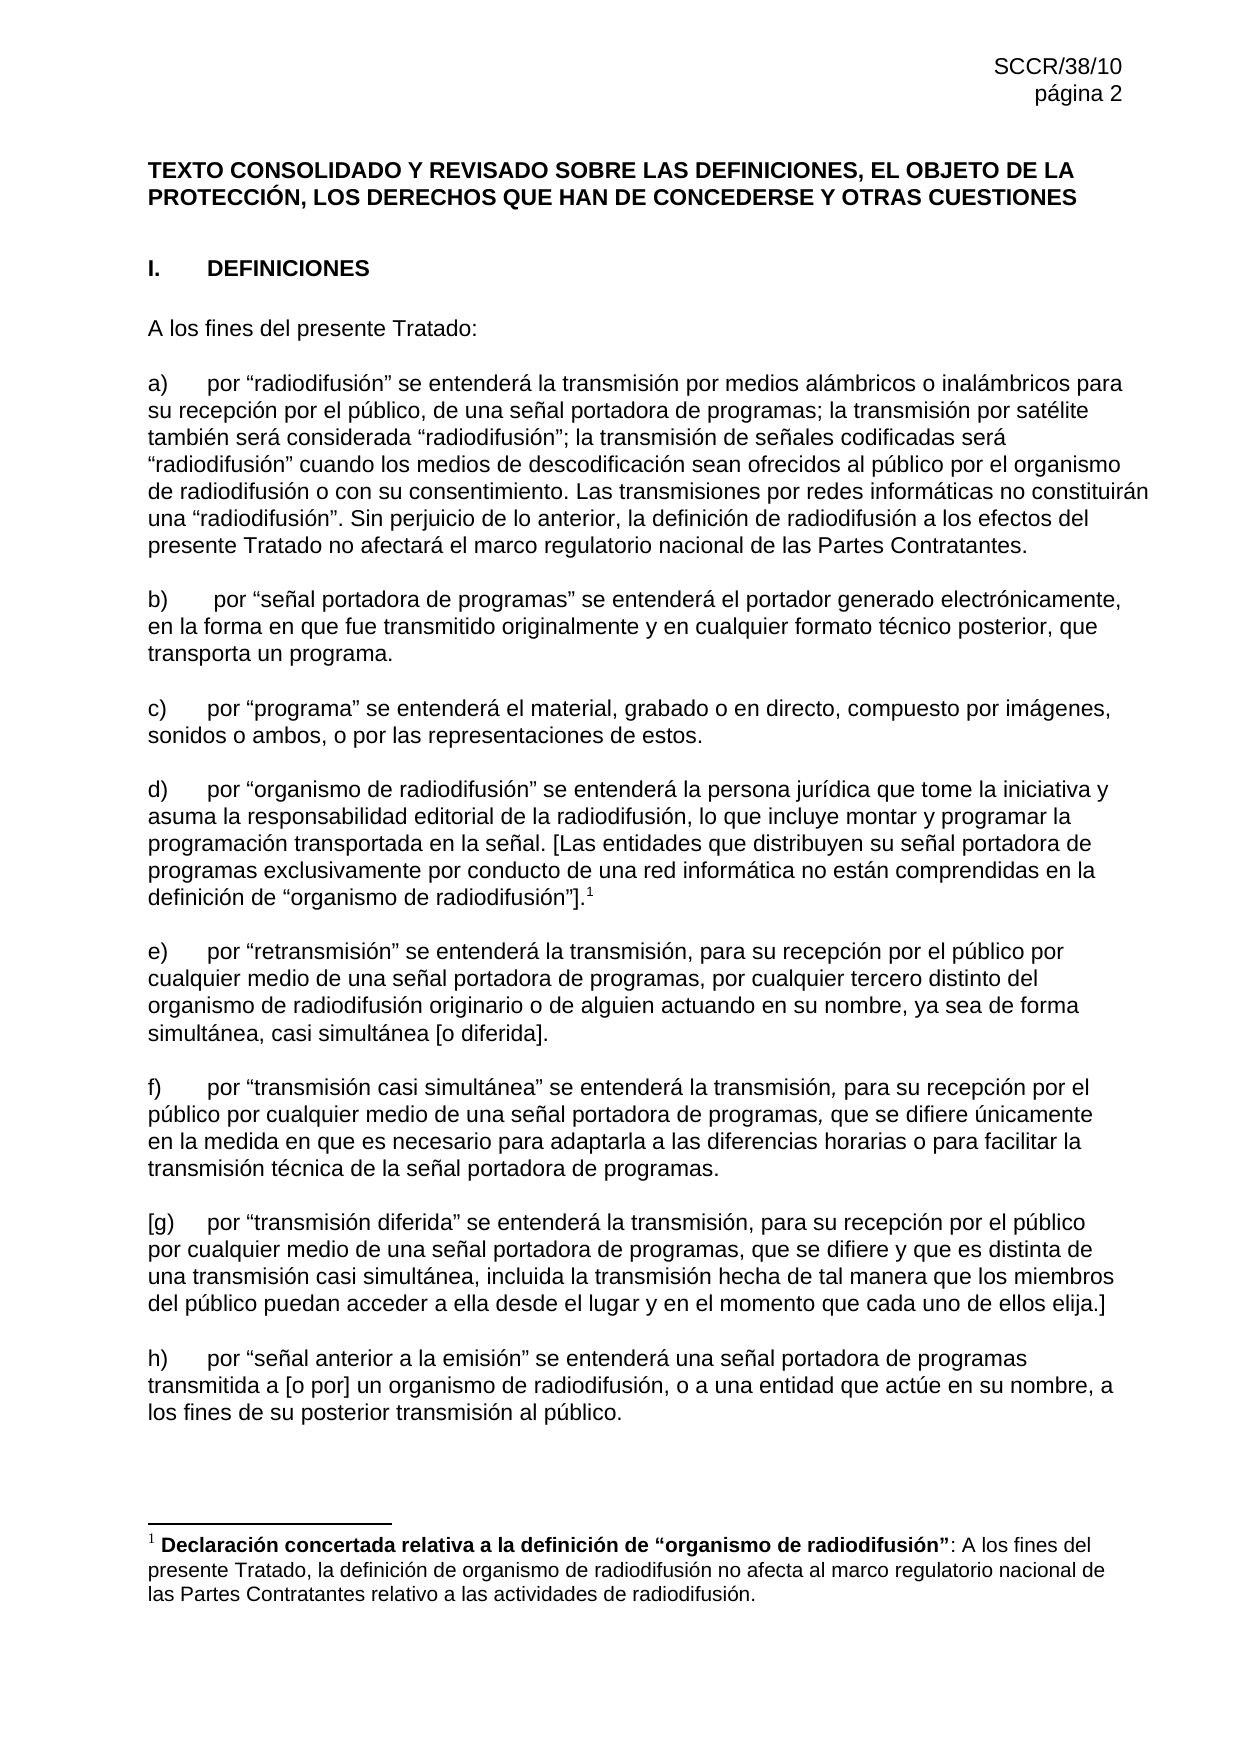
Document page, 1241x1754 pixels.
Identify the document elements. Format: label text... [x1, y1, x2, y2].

text h) por “señal anterior a la emisión” se entenderá una señal portadora de programas transmitida a [o por] un organismo de radiodifusión, o a una entidad que actúe en su nombre, a los fines de su posterior transmisión al público. [148, 1344, 1122, 1425]
list por “señal portadora de programas” se entenderá el portador generado electrónicamente, en la forma en que fue transmitido originalmente y en cualquier formato técnico posterior, que transporta un programa. [148, 586, 1122, 667]
text e) por “retransmisión” se entenderá la transmisión, para su recepción por el público por cualquier medio de una señal portadora de programas, por cualquier tercero distinto del organismo de radiodifusión originario o de alguien actuando en su nombre, ya sea de forma simultánea, casi simultánea [o diferida]. [148, 938, 1122, 1046]
text c) por “programa” se entenderá el material, grabado o en directo, compuesto por imágenes, sonidos o ambos, o por las representaciones de estos. [148, 694, 1122, 748]
text [g) por “transmisión diferida” se entenderá la transmisión, para su recepción por el público por cualquier medio de una señal portadora de programas, que se difiere y que es distinta de una transmisión casi simultánea, incluida la transmisión hecha de tal manera que los miembros del público puedan acceder a ella desde el lugar y en el momento que cada uno de ellos elija.] [148, 1208, 1122, 1317]
text d) por “organismo de radiodifusión” se entenderá la persona jurídica que tome la iniciativa y asuma la responsabilidad editorial de la radiodifusión, lo que incluye montar y programar la programación transportada en la señal. [Las entidades que distribuyen su señal portadora de programas exclusivamente por conducto de una red informática no están comprendidas en la definición de “organismo de radiodifusión”]. [148, 775, 1122, 911]
subtitle I. DEFINICIONES [148, 255, 1122, 281]
subtitle TEXTO CONSOLIDADO Y REVISADO SOBRE LAS DEFINICIONES, EL OBJETO DE LA PROTECCIÓN, LOS DERECHOS QUE HAN DE CONCEDERSE Y OTRAS CUESTIONES [148, 157, 1122, 210]
text A los fines del presente Tratado: [148, 315, 1122, 342]
text f) por “transmisión casi simultánea” se entenderá la transmisión, para su recepción por el público por cualquier medio de una señal portadora de programas, que se difiere únicamente en la medida en que es necesario para adaptarla a las diferencias horarias o para facilitar la transmisión técnica de la señal portadora de programas. [148, 1073, 1122, 1181]
list por “radiodifusión” se entenderá la transmisión por medios alámbricos o inalámbricos para su recepción por el público, de una señal portadora de programas; la transmisión por satélite también será considerada “radiodifusión”; la transmisión de señales codificadas será “radiodifusión” cuando los medios de descodificación sean ofrecidos al público por el organismo de radiodifusión o con su consentimiento. Las transmisiones por redes informáticas no constituirán una “radiodifusión”. Sin perjuicio de lo anterior, la definición de radiodifusión a los efectos del presente Tratado no afectará el marco regulatorio nacional de las Partes Contratantes. [148, 369, 1152, 558]
